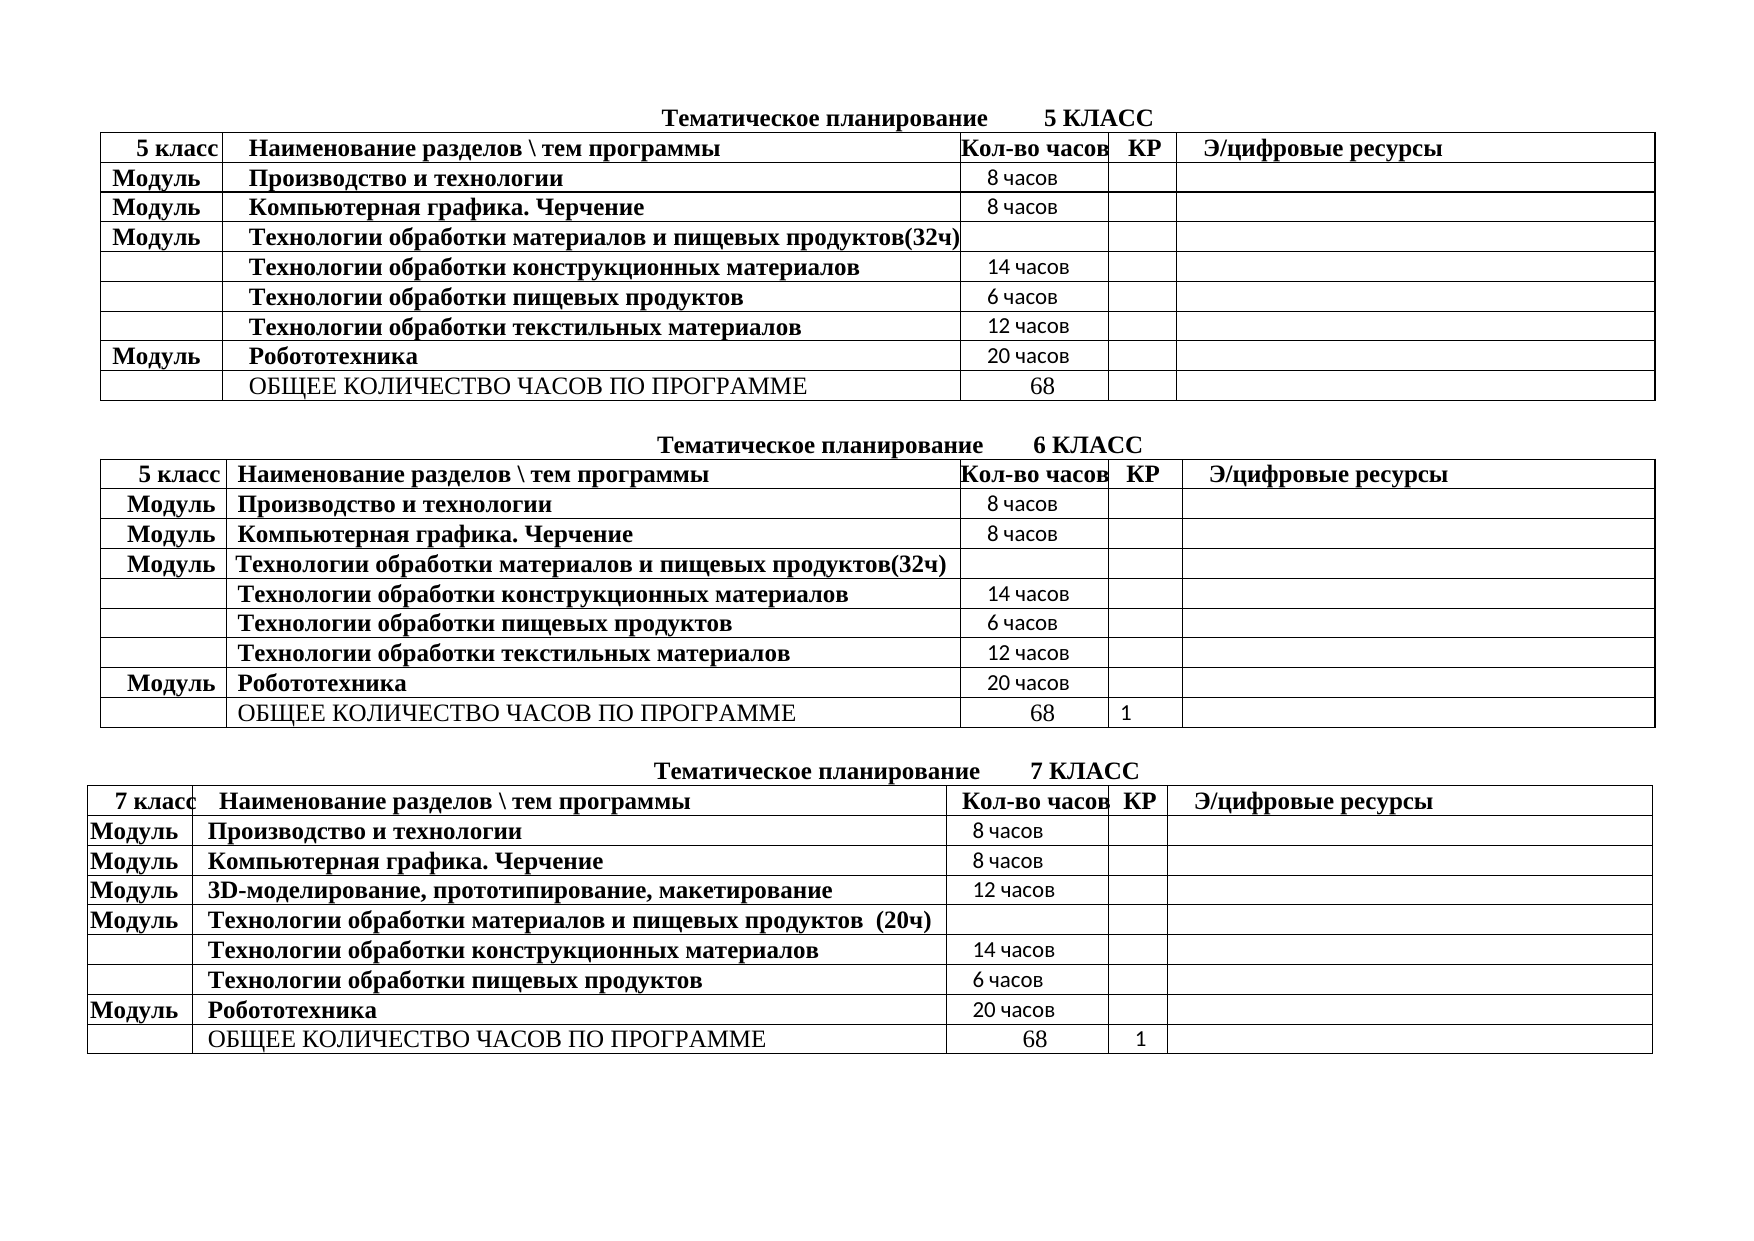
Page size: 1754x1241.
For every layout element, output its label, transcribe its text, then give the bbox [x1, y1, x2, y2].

table_cell [1177, 222, 1654, 251]
table_cell Модуль [101, 549, 226, 578]
table_cell 20 часов [961, 668, 1108, 697]
table_cell [1177, 163, 1654, 191]
table_header Наименование разделов \ тем программы [223, 133, 960, 162]
table_cell Модуль [88, 905, 192, 934]
table_cell [101, 252, 222, 281]
table_cell [1109, 816, 1167, 845]
table_header КР [1109, 786, 1167, 815]
table_cell Модуль [101, 193, 222, 221]
table_cell [1168, 846, 1652, 874]
table_header КР [1109, 133, 1176, 162]
table_cell Модуль [101, 163, 222, 191]
table_cell [1109, 163, 1176, 191]
table_cell Технологии обработки материалов и пищевых продуктов(32ч) [227, 549, 960, 578]
table_cell [1177, 282, 1654, 311]
table_cell Технологии обработки пищевых продуктов [223, 282, 960, 311]
table_cell Компьютерная графика. Черчение [223, 193, 960, 221]
table_cell [1168, 965, 1652, 994]
table_cell Модуль [101, 341, 222, 370]
table_cell [101, 312, 222, 340]
table_cell 8 часов [961, 489, 1108, 518]
table_cell [1109, 905, 1167, 934]
table_header 5 класс [101, 133, 222, 162]
table_cell 68 [947, 1025, 1108, 1053]
table_cell Производство и технологии [223, 163, 960, 191]
table_cell 6 часов [961, 282, 1108, 311]
table_cell [101, 579, 226, 607]
list Тематическое планирование 7 КЛАСС [90, 756, 1679, 785]
list Тематическое планирование 6 КЛАСС [90, 430, 1679, 458]
table_cell Технологии обработки пищевых продуктов [227, 609, 960, 637]
table_cell 1 [1109, 698, 1182, 727]
table_header Э/цифровые ресурсы [1177, 133, 1654, 162]
table_cell [1183, 489, 1654, 518]
table_cell 14 часов [947, 935, 1108, 964]
table_cell [1168, 876, 1652, 904]
table_cell [1168, 935, 1652, 964]
table_cell 8 часов [961, 163, 1108, 191]
table_cell 12 часов [947, 876, 1108, 904]
table_cell [1183, 579, 1654, 607]
table_cell [947, 905, 1108, 934]
table_cell [1183, 519, 1654, 548]
table_cell [1177, 193, 1654, 221]
table_cell Робототехника [223, 341, 960, 370]
table_cell [961, 549, 1108, 578]
table_cell 14 часов [961, 579, 1108, 607]
table_cell Технологии обработки текстильных материалов [227, 638, 960, 667]
table_cell 14 часов [961, 252, 1108, 281]
table_header КР [1109, 460, 1182, 488]
table_cell ОБЩЕЕ КОЛИЧЕСТВО ЧАСОВ ПО ПРОГРАММЕ [223, 371, 960, 400]
table_cell Модуль [88, 846, 192, 874]
table_cell Модуль [101, 489, 226, 518]
table_cell [1183, 698, 1654, 727]
table_cell [1109, 549, 1182, 578]
table_cell [88, 1025, 192, 1053]
table_header 7 класс [88, 786, 192, 815]
table_cell 6 часов [961, 609, 1108, 637]
table_cell 8 часов [961, 519, 1108, 548]
table_cell 8 часов [961, 193, 1108, 221]
table_cell 12 часов [961, 638, 1108, 667]
table_cell [1109, 846, 1167, 874]
table_cell [1109, 638, 1182, 667]
table_cell [101, 638, 226, 667]
table_cell [1109, 965, 1167, 994]
table_cell Технологии обработки текстильных материалов [223, 312, 960, 340]
list Тематическое планирование 5 КЛАСС [149, 103, 1679, 132]
table_header Кол-во часов [961, 460, 1108, 488]
table_cell [1177, 371, 1654, 400]
table_header Кол-во часов [961, 133, 1108, 162]
table_cell [1109, 193, 1176, 221]
table_cell 8 часов [947, 846, 1108, 874]
table_cell [101, 282, 222, 311]
table_cell [101, 371, 222, 400]
table_cell 1 [1109, 1025, 1167, 1053]
table_cell [1109, 252, 1176, 281]
table_cell 6 часов [947, 965, 1108, 994]
table_cell [88, 965, 192, 994]
table_cell [1109, 312, 1176, 340]
table_cell ОБЩЕЕ КОЛИЧЕСТВО ЧАСОВ ПО ПРОГРАММЕ [227, 698, 960, 727]
table_cell 68 [961, 371, 1108, 400]
table_cell [1168, 905, 1652, 934]
table_cell [1109, 519, 1182, 548]
table_cell [1183, 609, 1654, 637]
table_cell [1177, 312, 1654, 340]
table_cell Технологии обработки материалов и пищевых продуктов (20ч) [193, 905, 946, 934]
table_cell Компьютерная графика. Черчение [193, 846, 946, 874]
table_cell [1109, 371, 1176, 400]
table_cell [88, 935, 192, 964]
table_cell Модуль [101, 519, 226, 548]
table_cell [1183, 668, 1654, 697]
table_header Э/цифровые ресурсы [1168, 786, 1652, 815]
table_cell [1109, 489, 1182, 518]
table_cell Технологии обработки конструкционных материалов [193, 935, 946, 964]
table_cell [1183, 638, 1654, 667]
table_cell [101, 698, 226, 727]
table_cell Компьютерная графика. Черчение [227, 519, 960, 548]
table_cell 20 часов [947, 995, 1108, 1023]
table_cell [1109, 935, 1167, 964]
table_cell 68 [961, 698, 1108, 727]
table_cell 8 часов [947, 816, 1108, 845]
table_cell 12 часов [961, 312, 1108, 340]
table_cell Технологии обработки конструкционных материалов [227, 579, 960, 607]
table_cell [1109, 282, 1176, 311]
table_cell Модуль [101, 222, 222, 251]
table_cell Робототехника [227, 668, 960, 697]
table_cell Модуль [101, 668, 226, 697]
table_cell [1177, 252, 1654, 281]
table_cell Технологии обработки конструкционных материалов [223, 252, 960, 281]
table_cell Робототехника [193, 995, 946, 1023]
table_cell [961, 222, 1108, 251]
table_cell Модуль [88, 816, 192, 845]
table_cell [1168, 816, 1652, 845]
table_cell [1109, 341, 1176, 370]
table_cell [1109, 222, 1176, 251]
table_cell [1109, 668, 1182, 697]
table_cell Производство и технологии [193, 816, 946, 845]
table_header Кол-во часов [947, 786, 1108, 815]
table_cell [1168, 1025, 1652, 1053]
table_cell 3D-моделирование, прототипирование, макетирование [193, 876, 946, 904]
table_cell 20 часов [961, 341, 1108, 370]
table_cell ОБЩЕЕ КОЛИЧЕСТВО ЧАСОВ ПО ПРОГРАММЕ [193, 1025, 946, 1053]
table_cell [1177, 341, 1654, 370]
table_cell [1109, 876, 1167, 904]
table_cell [1109, 995, 1167, 1023]
table_cell Технологии обработки пищевых продуктов [193, 965, 946, 994]
table_cell Производство и технологии [227, 489, 960, 518]
table_header Наименование разделов \ тем программы [193, 786, 946, 815]
table_cell [1168, 995, 1652, 1023]
table_header Наименование разделов \ тем программы [227, 460, 960, 488]
table_cell [1109, 609, 1182, 637]
table_cell Технологии обработки материалов и пищевых продуктов(32ч) [223, 222, 960, 251]
table_header Э/цифровые ресурсы [1183, 460, 1654, 488]
table_cell [101, 609, 226, 637]
table_cell [1109, 579, 1182, 607]
table_cell Модуль [88, 876, 192, 904]
table_cell Модуль [88, 995, 192, 1023]
table_header 5 класс [101, 460, 226, 488]
table_cell [1183, 549, 1654, 578]
